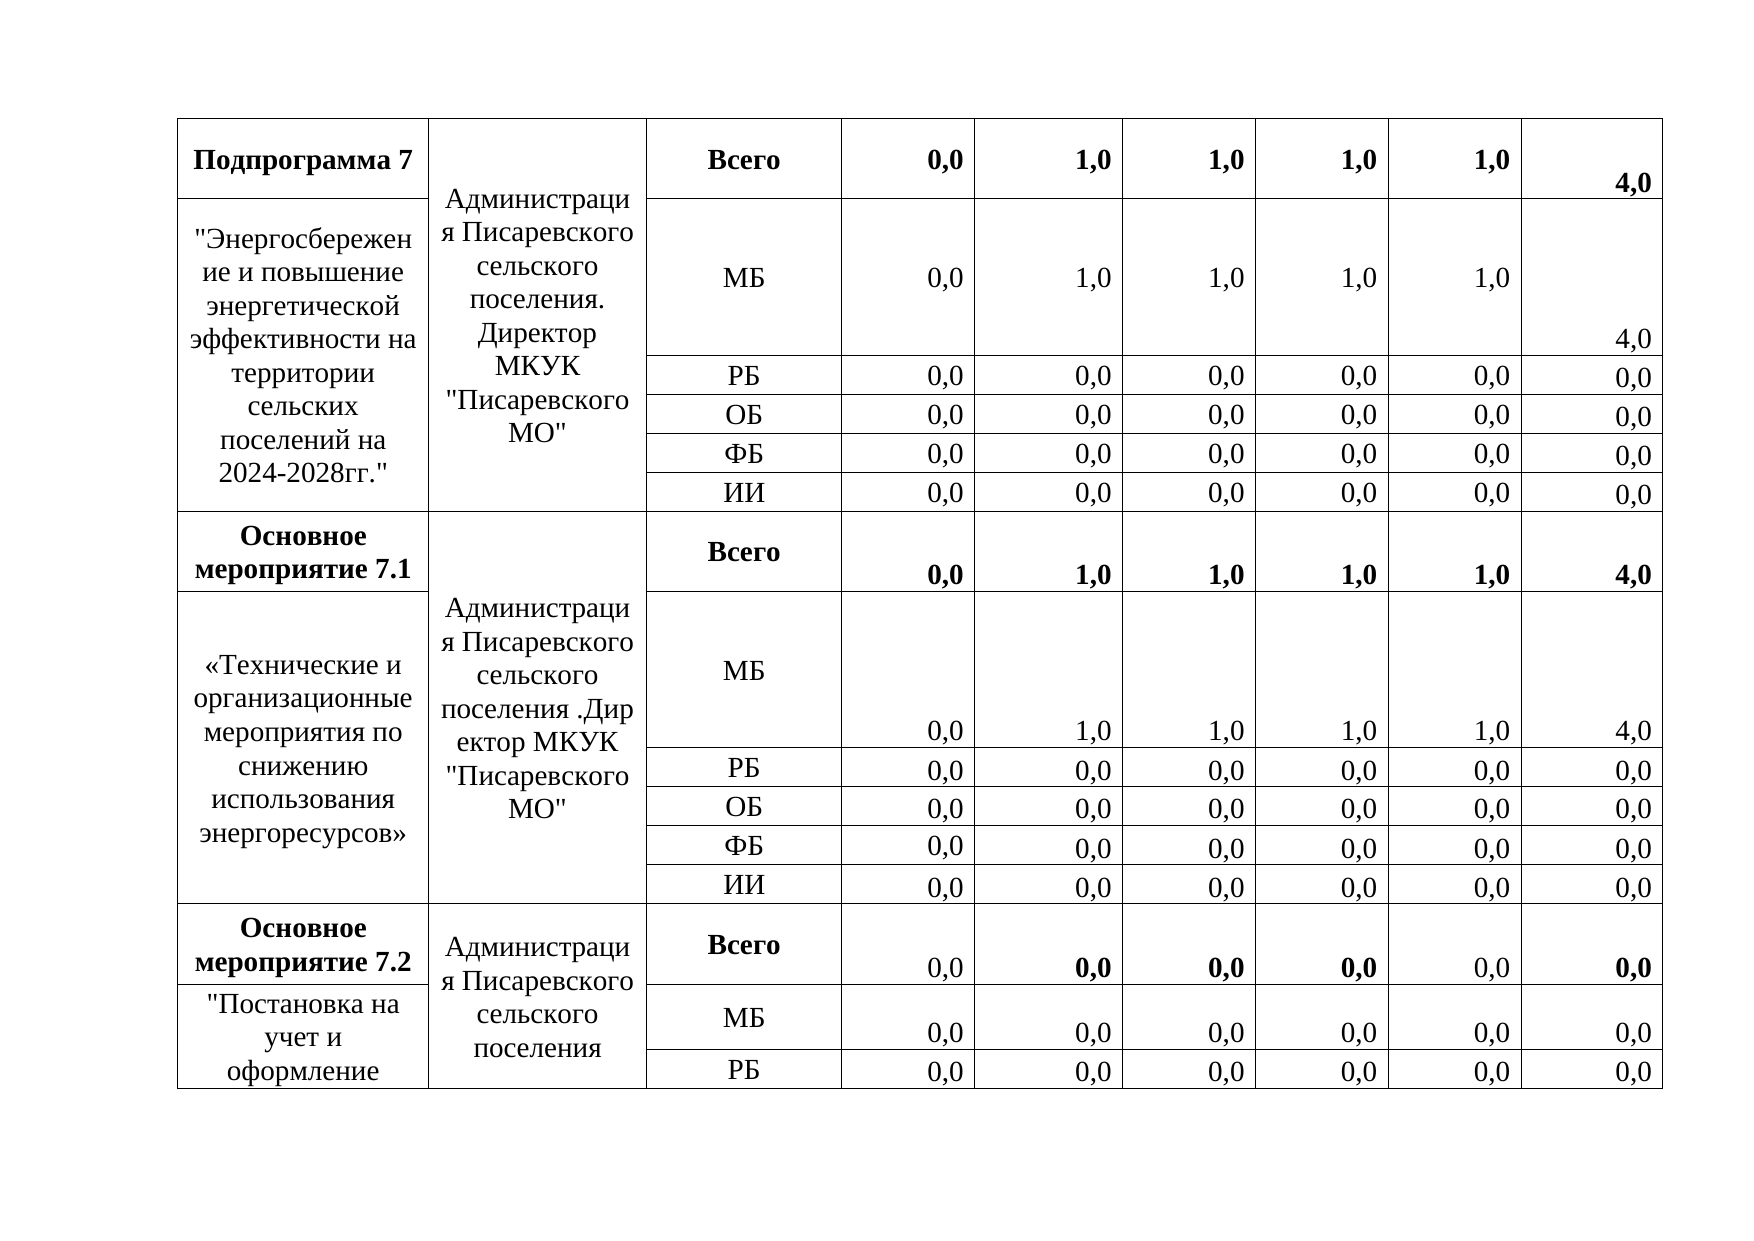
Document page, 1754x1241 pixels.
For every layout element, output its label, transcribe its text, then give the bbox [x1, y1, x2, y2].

table_cell Администрация Писаревского сельского поселения. Директор МКУК "Писаревского МО" [429, 119, 646, 511]
table_cell 0,0 [842, 356, 974, 393]
table_cell "Постановка на учет и оформление права муниципальной собственности на бесхозяйные объекты недвижимого имущества для передачи электрической энергии" [178, 985, 428, 1088]
table_cell 1,0 [1256, 512, 1388, 591]
table_cell 0,0 [1522, 865, 1662, 903]
table_cell 0,0 [1522, 434, 1662, 472]
table_cell 0,0 [1123, 473, 1255, 511]
table_cell 1,0 [1123, 119, 1255, 198]
table_cell Администрация Писаревского сельского поселения [429, 904, 646, 1088]
table_cell 0,0 [1256, 985, 1388, 1049]
table_cell 0,0 [842, 1050, 974, 1088]
table_cell 0,0 [1123, 826, 1255, 864]
table_cell Подпрограмма 7 [178, 119, 428, 198]
table_cell ИИ [647, 473, 841, 511]
table_cell Всего [647, 119, 841, 198]
table_cell 1,0 [1389, 512, 1521, 591]
table_cell 0,0 [1256, 865, 1388, 903]
table_cell Всего [647, 904, 841, 983]
table_cell 0,0 [1389, 787, 1521, 825]
table_cell 4,0 [1522, 199, 1662, 354]
table_cell 0,0 [842, 985, 974, 1049]
table_cell 0,0 [842, 395, 974, 433]
table_cell 0,0 [1522, 395, 1662, 433]
table_cell 0,0 [1123, 787, 1255, 825]
table_cell 0,0 [1389, 1050, 1521, 1088]
table_cell МБ [647, 985, 841, 1049]
table_cell 0,0 [1123, 1050, 1255, 1088]
table_cell 0,0 [1123, 395, 1255, 433]
table_cell "Энергосбережение и повышение энергетической эффективности на территории сельских поселений на 2024-2028гг." [178, 199, 428, 511]
table_cell 0,0 [1522, 985, 1662, 1049]
table_cell 0,0 [842, 434, 974, 472]
table_cell 0,0 [975, 904, 1122, 983]
table_cell 0,0 [1389, 865, 1521, 903]
table_cell 0,0 [975, 1050, 1122, 1088]
table_cell 0,0 [1256, 787, 1388, 825]
table_cell 0,0 [1123, 434, 1255, 472]
table_cell 0,0 [1522, 748, 1662, 786]
table_cell 0,0 [1389, 826, 1521, 864]
table_cell ОБ [647, 395, 841, 433]
table_cell 0,0 [975, 787, 1122, 825]
table_cell МБ [647, 199, 841, 354]
table_cell 1,0 [1256, 119, 1388, 198]
table_cell 0,0 [1389, 395, 1521, 433]
table_cell 0,0 [1123, 904, 1255, 983]
table_cell 0,0 [1522, 826, 1662, 864]
table_cell 0,0 [1522, 356, 1662, 393]
table_cell 0,0 [1256, 473, 1388, 511]
table_cell 0,0 [1389, 356, 1521, 393]
table_cell 0,0 [842, 473, 974, 511]
table_cell ОБ [647, 787, 841, 825]
table_cell 4,0 [1522, 119, 1662, 198]
table_cell ИИ [647, 865, 841, 903]
table_cell 0,0 [842, 787, 974, 825]
table_cell 1,0 [1389, 119, 1521, 198]
table_cell 0,0 [842, 119, 974, 198]
table_cell 0,0 [975, 985, 1122, 1049]
table_cell «Технические и организационные мероприятия по снижению использования энергоресурсов» [178, 592, 428, 903]
table_cell 0,0 [1256, 1050, 1388, 1088]
table_cell 0,0 [1389, 748, 1521, 786]
table_cell 1,0 [1123, 592, 1255, 747]
table_cell 0,0 [1123, 865, 1255, 903]
table_cell РБ [647, 1050, 841, 1088]
table_cell 0,0 [1123, 985, 1255, 1049]
table_cell 0,0 [975, 865, 1122, 903]
table_cell 0,0 [842, 748, 974, 786]
table_cell 0,0 [1123, 748, 1255, 786]
table_cell 0,0 [975, 395, 1122, 433]
table_cell 1,0 [975, 512, 1122, 591]
table_cell 0,0 [975, 748, 1122, 786]
table_cell 0,0 [1389, 985, 1521, 1049]
table_cell 0,0 [1389, 473, 1521, 511]
table_cell 0,0 [842, 904, 974, 983]
table_cell 1,0 [1123, 512, 1255, 591]
table_cell 1,0 [1389, 199, 1521, 354]
table_cell МБ [647, 592, 841, 747]
table_cell 4,0 [1522, 592, 1662, 747]
table_cell Администрация Писаревского сельского поселения .Директор МКУК "Писаревского МО" [429, 512, 646, 903]
table_cell 1,0 [1123, 199, 1255, 354]
table_cell ФБ [647, 826, 841, 864]
table_cell 0,0 [1256, 748, 1388, 786]
table_cell РБ [647, 356, 841, 393]
table_cell 1,0 [1256, 199, 1388, 354]
table_cell Основное мероприятие 7.1 [178, 512, 428, 591]
table_cell 0,0 [1522, 473, 1662, 511]
table_cell 0,0 [842, 512, 974, 591]
table_cell 0,0 [842, 865, 974, 903]
table_cell 0,0 [975, 473, 1122, 511]
table_cell 0,0 [842, 826, 974, 864]
table_cell 1,0 [975, 592, 1122, 747]
table_cell 0,0 [1256, 395, 1388, 433]
table_cell 0,0 [842, 592, 974, 747]
table_cell 0,0 [1256, 356, 1388, 393]
table_cell 1,0 [975, 119, 1122, 198]
table_cell 0,0 [1123, 356, 1255, 393]
table_cell 1,0 [975, 199, 1122, 354]
table_cell 0,0 [1256, 826, 1388, 864]
table_cell 0,0 [1256, 904, 1388, 983]
table_cell 0,0 [975, 434, 1122, 472]
table_cell 1,0 [1389, 592, 1521, 747]
table_cell 0,0 [1389, 904, 1521, 983]
table_cell 1,0 [1256, 592, 1388, 747]
table_cell 0,0 [842, 199, 974, 354]
table_cell Основное мероприятие 7.2 [178, 904, 428, 983]
table_cell Всего [647, 512, 841, 591]
table_cell РБ [647, 748, 841, 786]
table_cell 0,0 [1256, 434, 1388, 472]
table_cell 0,0 [1522, 787, 1662, 825]
table_cell 0,0 [1522, 904, 1662, 983]
table_cell 0,0 [975, 826, 1122, 864]
table_cell 0,0 [1389, 434, 1521, 472]
table_cell 0,0 [975, 356, 1122, 393]
table_cell 0,0 [1522, 1050, 1662, 1088]
table_cell 4,0 [1522, 512, 1662, 591]
table_cell ФБ [647, 434, 841, 472]
